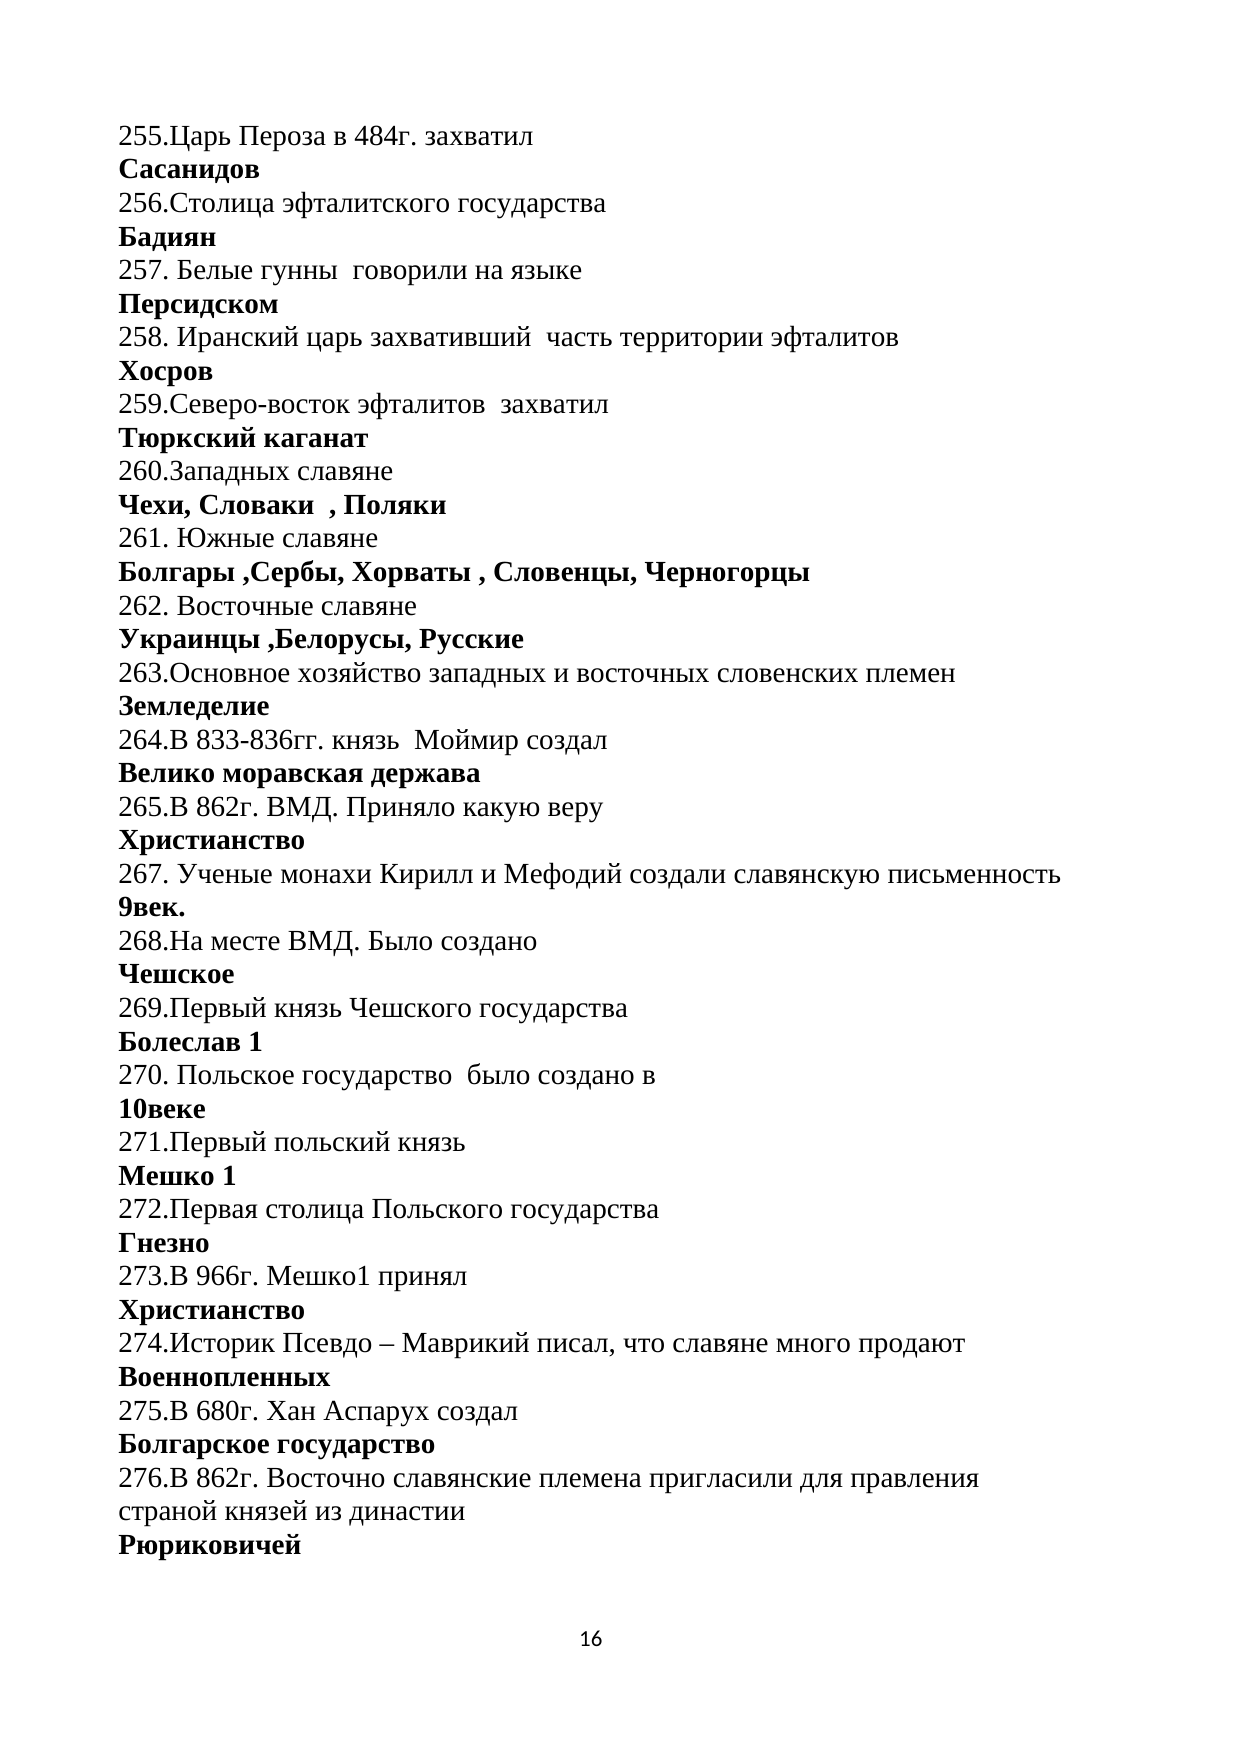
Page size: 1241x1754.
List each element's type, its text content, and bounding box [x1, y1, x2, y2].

text 255.Царь Пероза в 484г. захватил [118, 118, 1063, 152]
text Тюркский каганат [118, 420, 1063, 453]
text 272.Первая столица Польского государства [118, 1191, 1063, 1225]
text Болгары ,Сербы, Хорваты , Словенцы, Черногорцы [118, 554, 1063, 588]
text 256.Столица эфталитского государства [118, 185, 1063, 219]
text Христианство [118, 822, 1063, 856]
text 262. Восточные славяне [118, 588, 1063, 621]
text 268.На месте ВМД. Было создано [118, 923, 1063, 957]
text Болеслав 1 [118, 1024, 1063, 1057]
text 275.В 680г. Хан Аспарух создал [118, 1393, 1063, 1426]
text Сасанидов [118, 152, 1063, 185]
text 274.Историк Псевдо – Маврикий писал, что славяне много продают [118, 1326, 1063, 1359]
text Чешское [118, 957, 1063, 990]
text Гнезно [118, 1225, 1063, 1258]
text 269.Первый князь Чешского государства [118, 990, 1063, 1024]
text 265.В 862г. ВМД. Приняло какую веру [118, 789, 1063, 822]
text 267. Ученые монахи Кирилл и Мефодий создали славянскую письменность [118, 856, 1063, 889]
text 264.В 833-836гг. князь Моймир создал [118, 722, 1063, 755]
text 270. Польское государство было создано в [118, 1057, 1063, 1091]
text 276.В 862г. Восточно славянские племена пригласили для правления страной князей из династии [118, 1460, 1063, 1527]
text 263.Основное хозяйство западных и восточных словенских племен [118, 655, 1063, 688]
text 259.Северо-восток эфталитов захватил [118, 386, 1063, 420]
text Хосров [118, 353, 1063, 386]
text 257. Белые гунны говорили на языке [118, 252, 1063, 286]
text 260.Западных славяне [118, 453, 1063, 487]
text 271.Первый польский князь [118, 1124, 1063, 1158]
text Велико моравская держава [118, 755, 1063, 789]
text Земледелие [118, 688, 1063, 722]
text 273.В 966г. Мешко1 принял [118, 1258, 1063, 1292]
text Мешко 1 [118, 1158, 1063, 1191]
text Рюриковичей [118, 1527, 1063, 1560]
text 258. Иранский царь захвативший часть территории эфталитов [118, 319, 1063, 353]
text Христианство [118, 1292, 1063, 1326]
text 10веке [118, 1091, 1063, 1124]
text Военнопленных [118, 1359, 1063, 1393]
text Бадиян [118, 219, 1063, 252]
text Украинцы ,Белорусы, Русские [118, 621, 1063, 655]
text 9век. [118, 889, 1063, 923]
text Персидском [118, 286, 1063, 319]
text Болгарское государство [118, 1426, 1063, 1460]
text 261. Южные славяне [118, 521, 1063, 554]
text Чехи, Словаки , Поляки [118, 487, 1063, 521]
